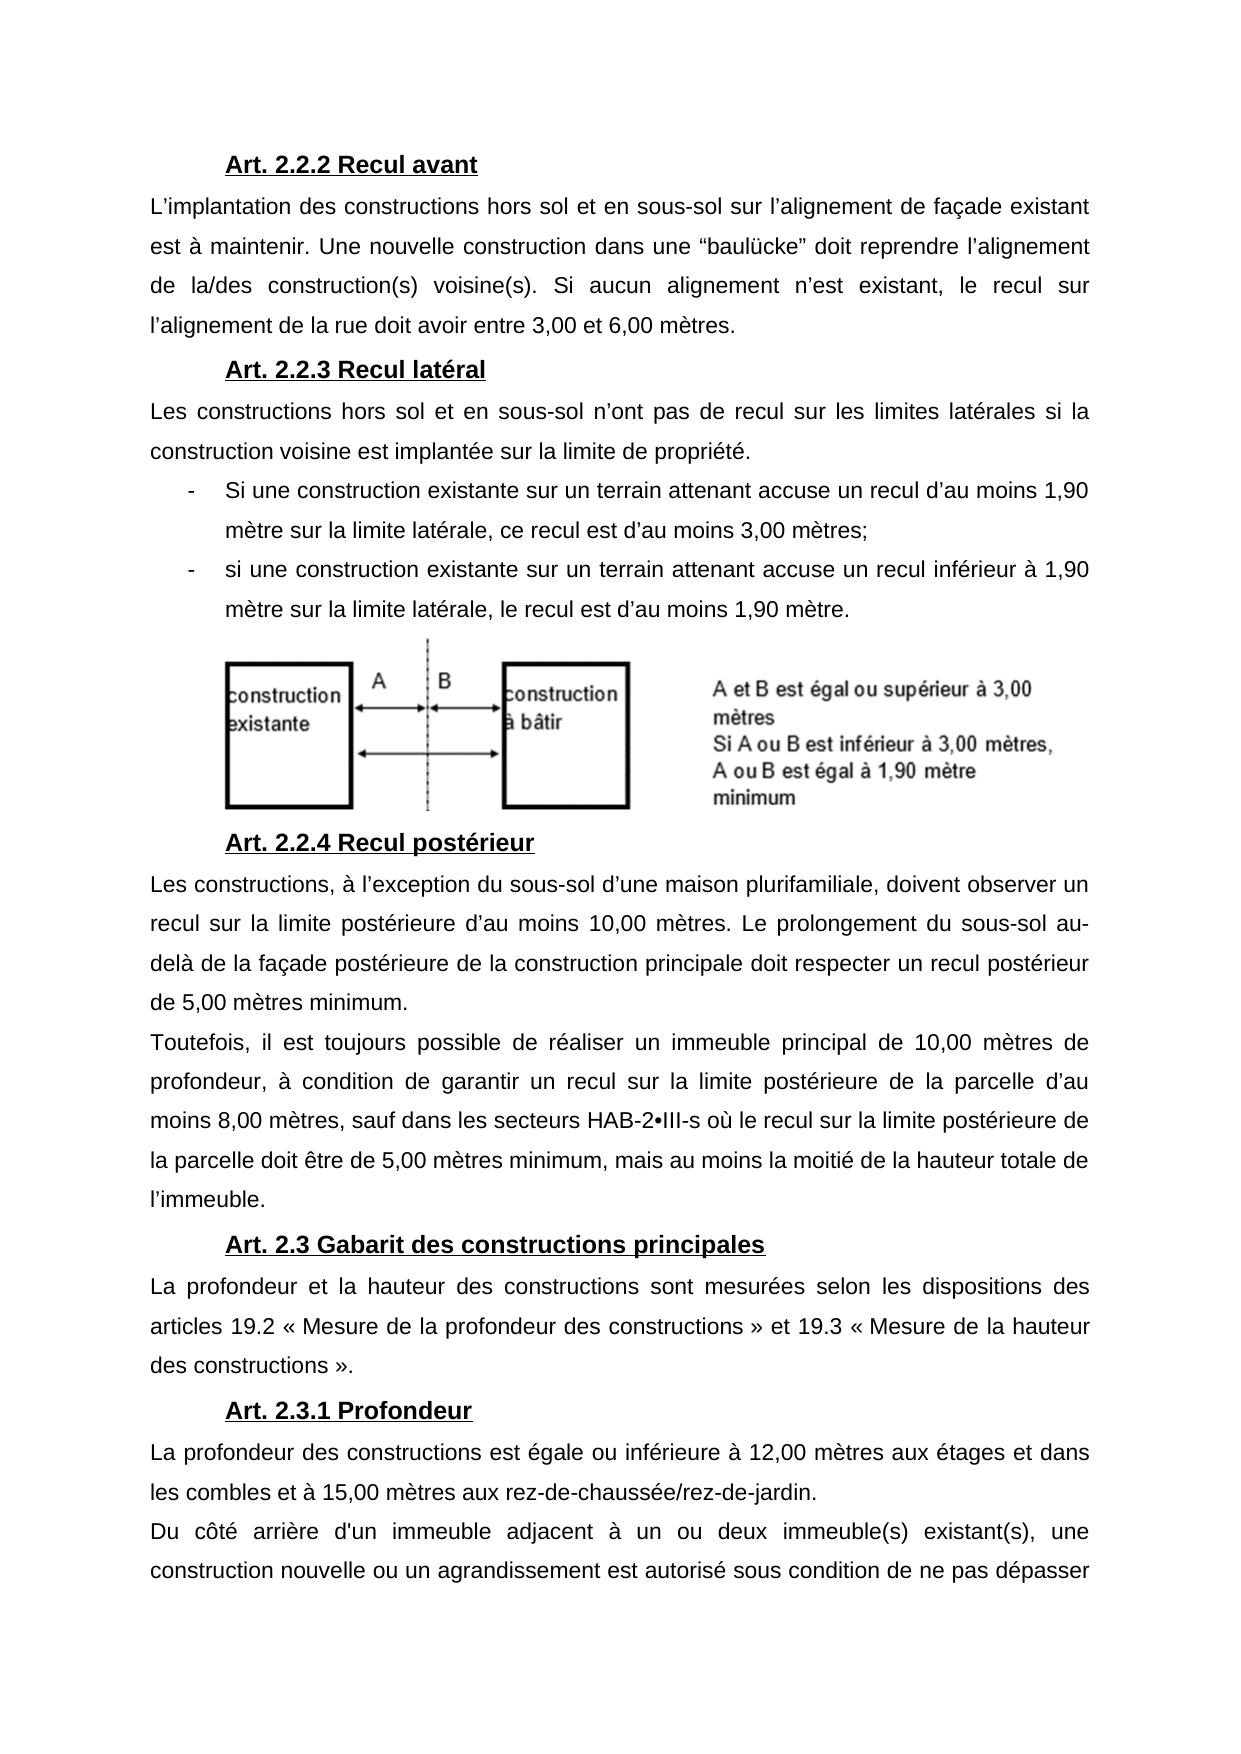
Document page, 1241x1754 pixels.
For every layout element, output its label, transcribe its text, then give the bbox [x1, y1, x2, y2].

picture [172, 635, 1068, 811]
text La profondeur des constructions est égale ou inférieure à 12,00 mètres aux étages et dans les combles et à 15,00 mètres aux rez-de-chaussée/rez-de-jardin. [150, 1439, 1090, 1505]
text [150, 1518, 1090, 1584]
text L’implantation des constructions hors sol et en sous-sol sur l’alignement de façade existant est à maintenir. Une nouvelle construction dans une “baulücke” doit reprendre l’alignement de la/des construction(s) voisine(s). Si aucun alignement n’est existant, le recul sur l’alignement de la rue doit avoir entre 3,00 et 6,00 mètres. [150, 193, 1090, 338]
list si une construction existante sur un terrain attenant accuse un recul inférieur à 1,90 mètre sur la limite latérale, le recul est d’au moins 1,90 mètre. [187, 556, 1090, 622]
text Toutefois, il est toujours possible de réaliser un immeuble principal de 10,00 mètres de profondeur, à condition de garantir un recul sur la limite postérieure de la parcelle d’au moins 8,00 mètres, sauf dans les secteurs HAB-2•III-s où le recul sur la limite postérieure de la parcelle doit être de 5,00 mètres minimum, mais au moins la moitié de la hauteur totale de l’immeuble. [150, 1028, 1090, 1213]
subtitle Art. 2.3 Gabarit des constructions principales [225, 1230, 1090, 1259]
text Les constructions, à l’exception du sous-sol d’une maison plurifamiliale, doivent observer un recul sur la limite postérieure d’au moins 10,00 mètres. Le prolongement du sous-sol au-delà de la façade postérieure de la construction principale doit respecter un recul postérieur de 5,00 mètres minimum. [150, 871, 1090, 1015]
text Les constructions hors sol et en sous-sol n’ont pas de recul sur les limites latérales si la construction voisine est implantée sur la limite de propriété. [150, 398, 1090, 464]
subtitle Art. 2.3.1 Profondeur [225, 1396, 1090, 1424]
subtitle Art. 2.2.2 Recul avant [225, 150, 1090, 179]
subtitle Art. 2.2.3 Recul latéral [225, 355, 1090, 384]
list Si une construction existante sur un terrain attenant accuse un recul d’au moins 1,90 mètre sur la limite latérale, ce recul est d’au moins 3,00 mètres; [187, 477, 1090, 543]
subtitle Art. 2.2.4 Recul postérieur [225, 827, 1090, 856]
text La profondeur et la hauteur des constructions sont mesurées selon les dispositions des articles 19.2 « Mesure de la profondeur des constructions » et 19.3 « Mesure de la hauteur des constructions ». [150, 1273, 1090, 1378]
